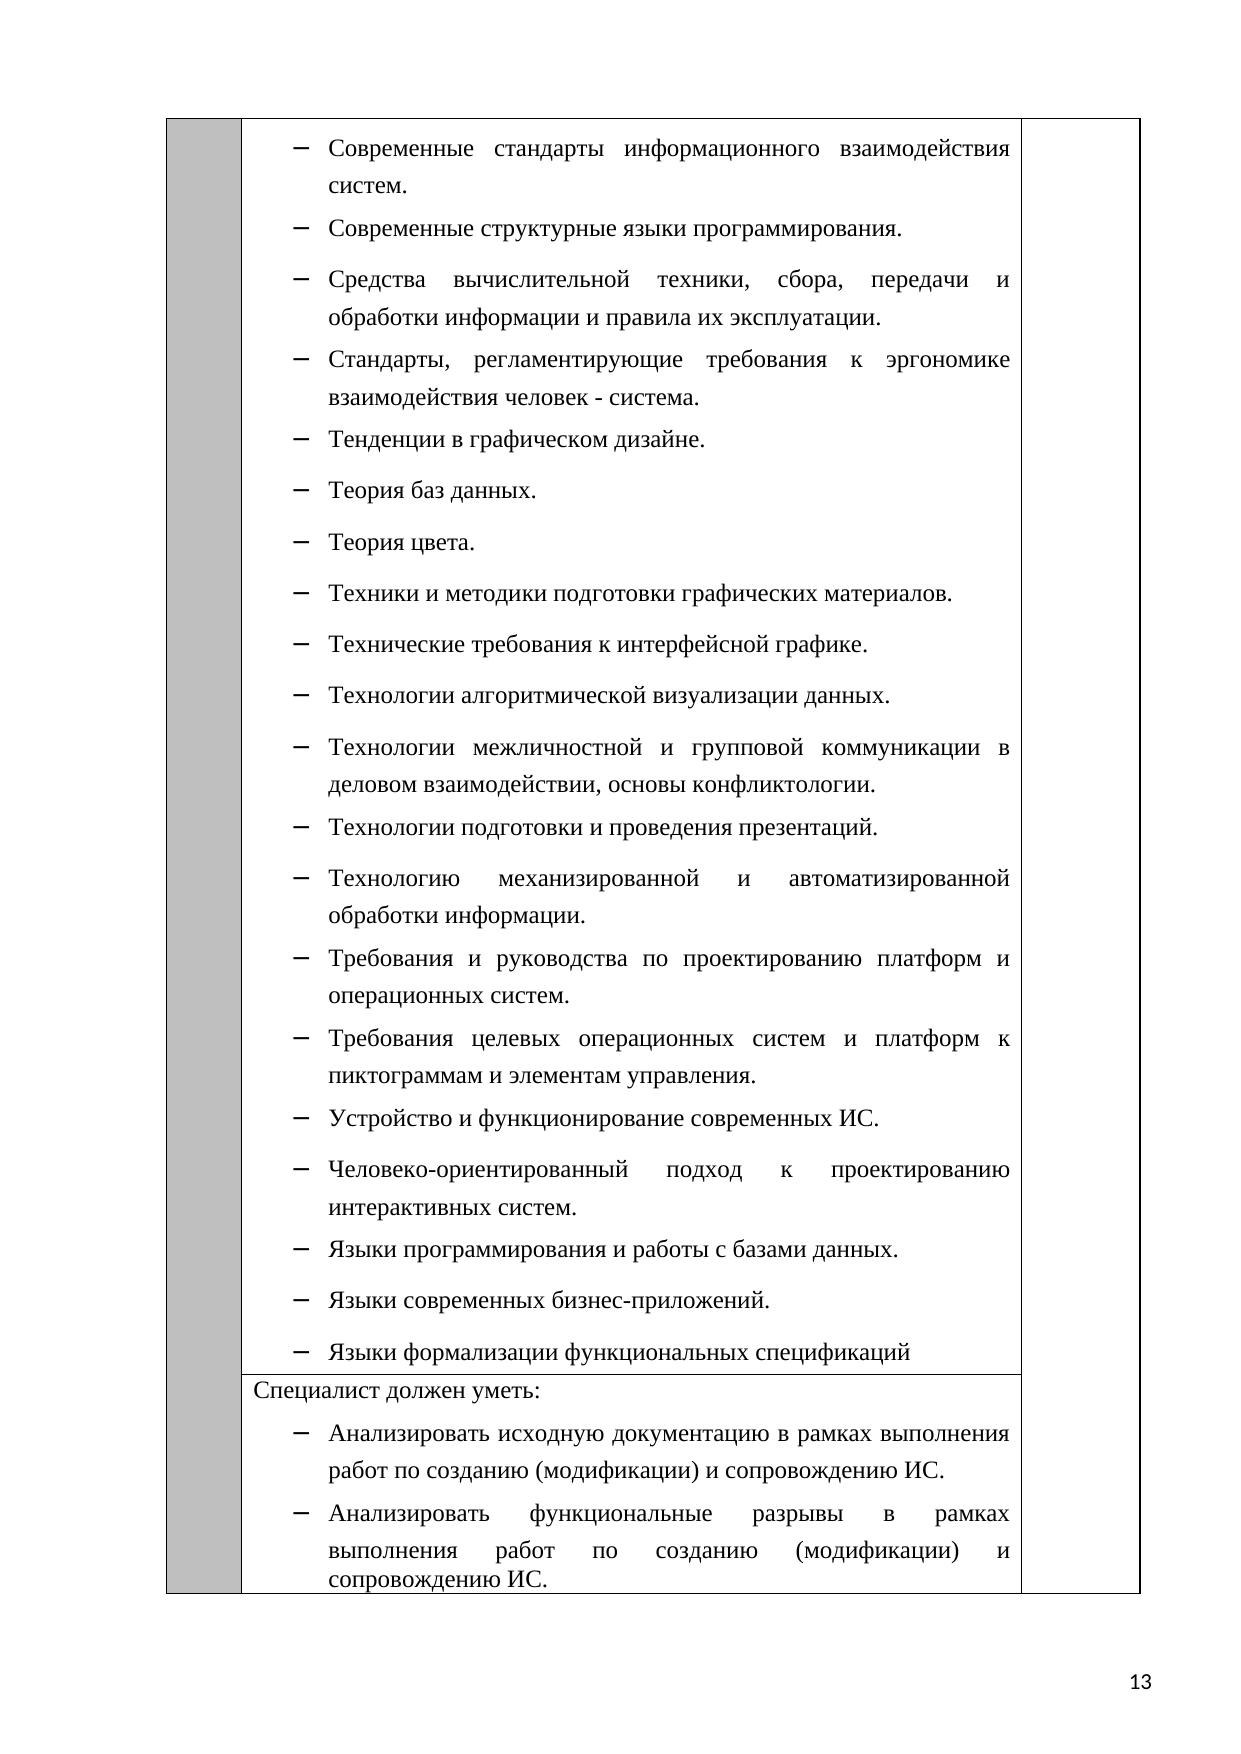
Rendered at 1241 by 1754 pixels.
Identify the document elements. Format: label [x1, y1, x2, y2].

table_cell [242, 119, 1021, 1374]
table_cell [242, 1375, 1021, 1593]
table_cell [1022, 119, 1139, 1593]
